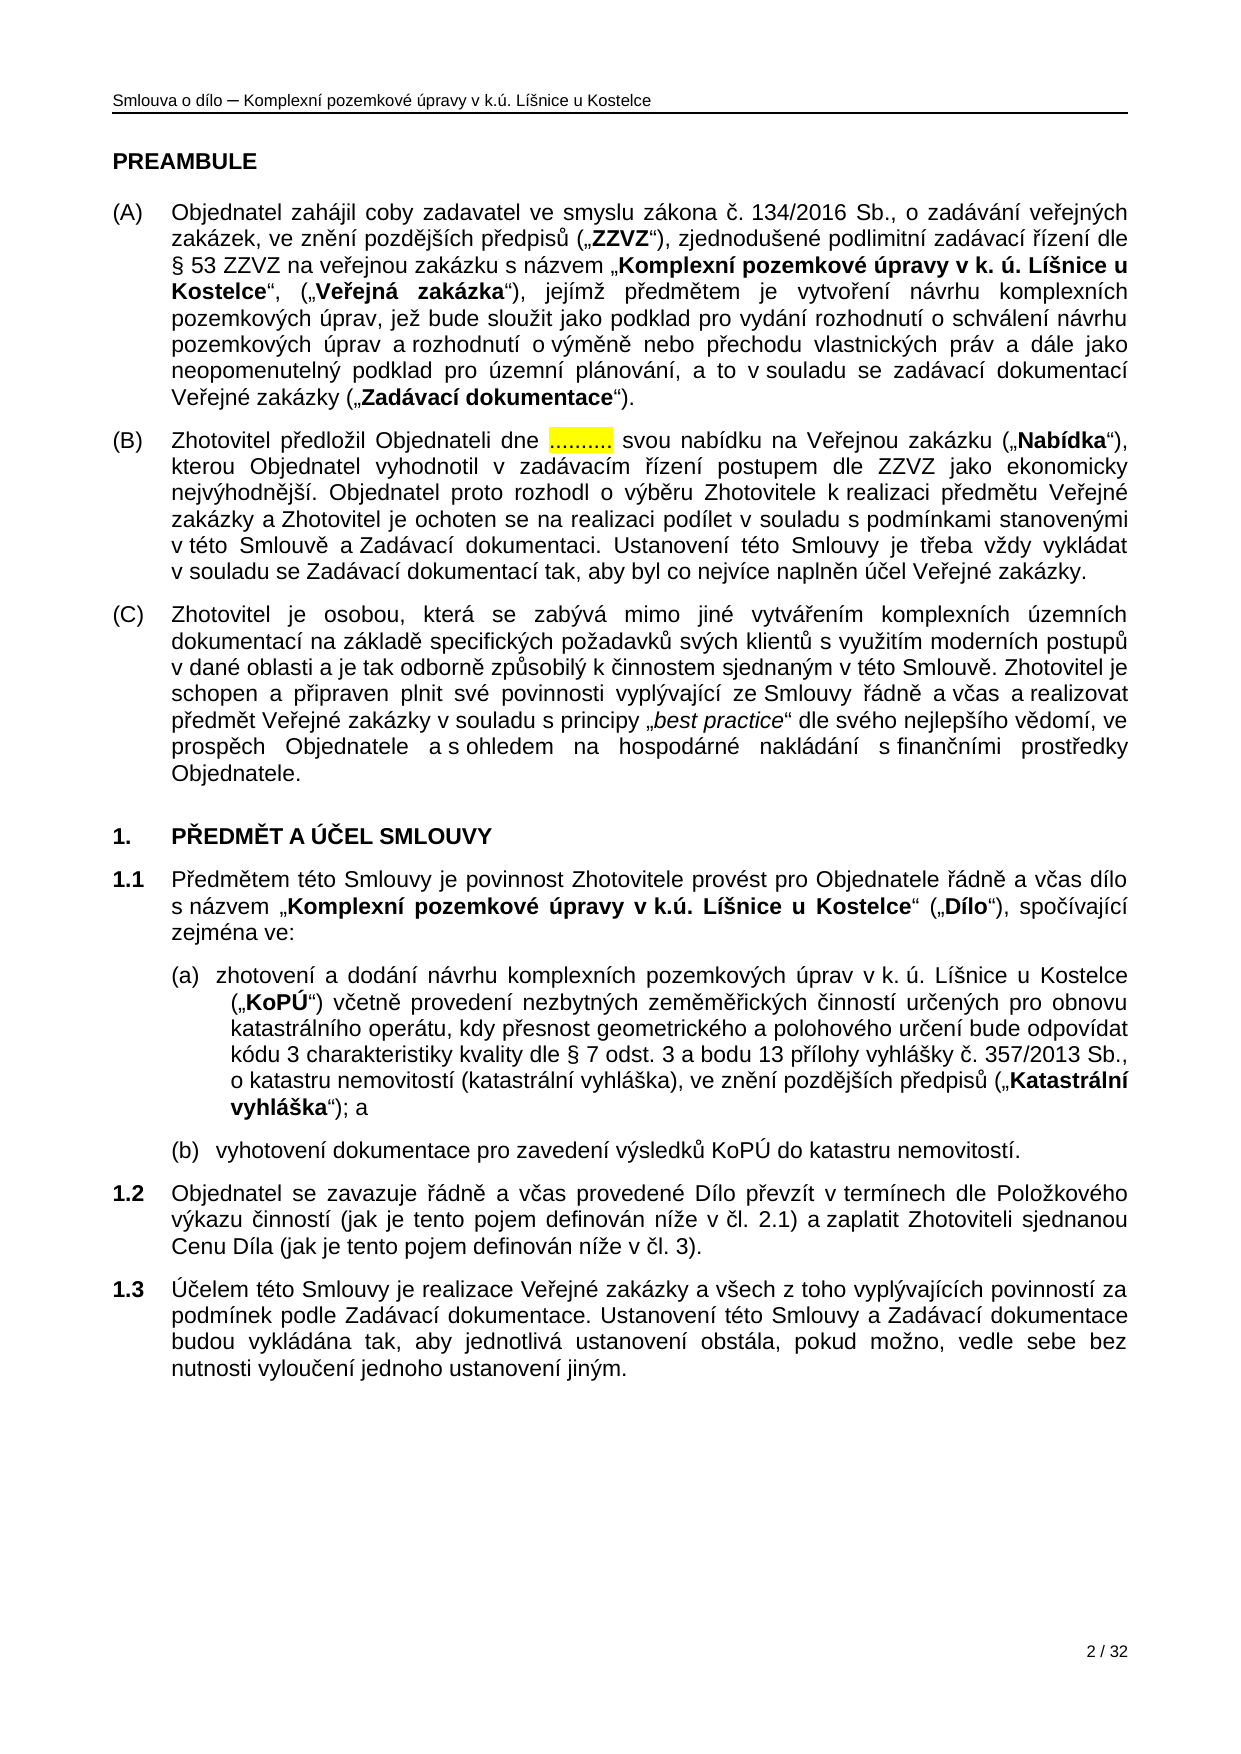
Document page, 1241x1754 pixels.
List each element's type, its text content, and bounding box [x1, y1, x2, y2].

text vyhotovení dokumentace pro zavedení výsledků KoPÚ do katastru nemovitostí. [171, 1137, 1128, 1163]
text Objednatel se zavazuje řádně a včas provedené Dílo převzít v termínech dle Položkového výkazu činností (jak je tento pojem definován níže v čl. 2.1) a zaplatit Zhotoviteli sjednanou Cenu Díla (jak je tento pojem definován níže v čl. 3). [112, 1180, 1128, 1259]
subtitle Preambule [112, 148, 1128, 174]
text Zhotovitel předložil Objednateli dne .......... svou nabídku na Veřejnou zakázku („Nabídka“), kterou Objednatel vyhodnotil v zadávacím řízení postupem dle ZZVZ jako ekonomicky nejvýhodnější. Objednatel proto rozhodl o výběru Zhotovitele k realizaci předmětu Veřejné zakázky a Zhotovitel je ochoten se na realizaci podílet v souladu s podmínkami stanovenými v této Smlouvě a Zadávací dokumentaci. Ustanovení této Smlouvy je třeba vždy vykládat v souladu se Zadávací dokumentací tak, aby byl co nejvíce naplněn účel Veřejné zakázky. [112, 427, 1128, 585]
text Zhotovitel je osobou, která se zabývá mimo jiné vytvářením komplexních územních dokumentací na základě specifických požadavků svých klientů s využitím moderních postupů v dané oblasti a je tak odborně způsobilý k činnostem sjednaným v této Smlouvě. Zhotovitel je schopen a připraven plnit své povinnosti vyplývající ze Smlouvy řádně a včas a realizovat předmět Veřejné zakázky v souladu s principy „best practice“ dle svého nejlepšího vědomí, ve prospěch Objednatele a s ohledem na hospodárné nakládání s finančními prostředky Objednatele. [112, 601, 1128, 786]
text Předmět a účel smlouvy [112, 823, 1128, 850]
text zhotovení a dodání návrhu komplexních pozemkových úprav v k. ú. Líšnice u Kostelce („KoPÚ“) včetně provedení nezbytných zeměměřických činností určených pro obnovu katastrálního operátu, kdy přesnost geometrického a polohového určení bude odpovídat kódu 3 charakteristiky kvality dle § 7 odst. 3 a bodu 13 přílohy vyhlášky č. 357/2013 Sb., o katastru nemovitostí (katastrální vyhláška), ve znění pozdějších předpisů („Katastrální vyhláška“); a [171, 962, 1128, 1120]
text Objednatel zahájil coby zadavatel ve smyslu zákona č. 134/2016 Sb., o zadávání veřejných zakázek, ve znění pozdějších předpisů („ZZVZ“), zjednodušené podlimitní zadávací řízení dle § 53 ZZVZ na veřejnou zakázku s názvem „Komplexní pozemkové úpravy v k. ú. Líšnice u Kostelce“, („Veřejná zakázka“), jejímž předmětem je vytvoření návrhu komplexních pozemkových úprav, jež bude sloužit jako podklad pro vydání rozhodnutí o schválení návrhu pozemkových úprav a rozhodnutí o výměně nebo přechodu vlastnických práv a dále jako neopomenutelný podklad pro územní plánování, a to v souladu se zadávací dokumentací Veřejné zakázky („Zadávací dokumentace“). [112, 199, 1128, 410]
text Předmětem této Smlouvy je povinnost Zhotovitele provést pro Objednatele řádně a včas dílo s názvem „Komplexní pozemkové úpravy v k.ú. Líšnice u Kostelce“ („Dílo“), spočívající zejména ve: [112, 866, 1128, 945]
text Účelem této Smlouvy je realizace Veřejné zakázky a všech z toho vyplývajících povinností za podmínek podle Zadávací dokumentace. Ustanovení této Smlouvy a Zadávací dokumentace budou vykládána tak, aby jednotlivá ustanovení obstála, pokud možno, vedle sebe bez nutnosti vyloučení jednoho ustanovení jiným. [112, 1276, 1128, 1381]
